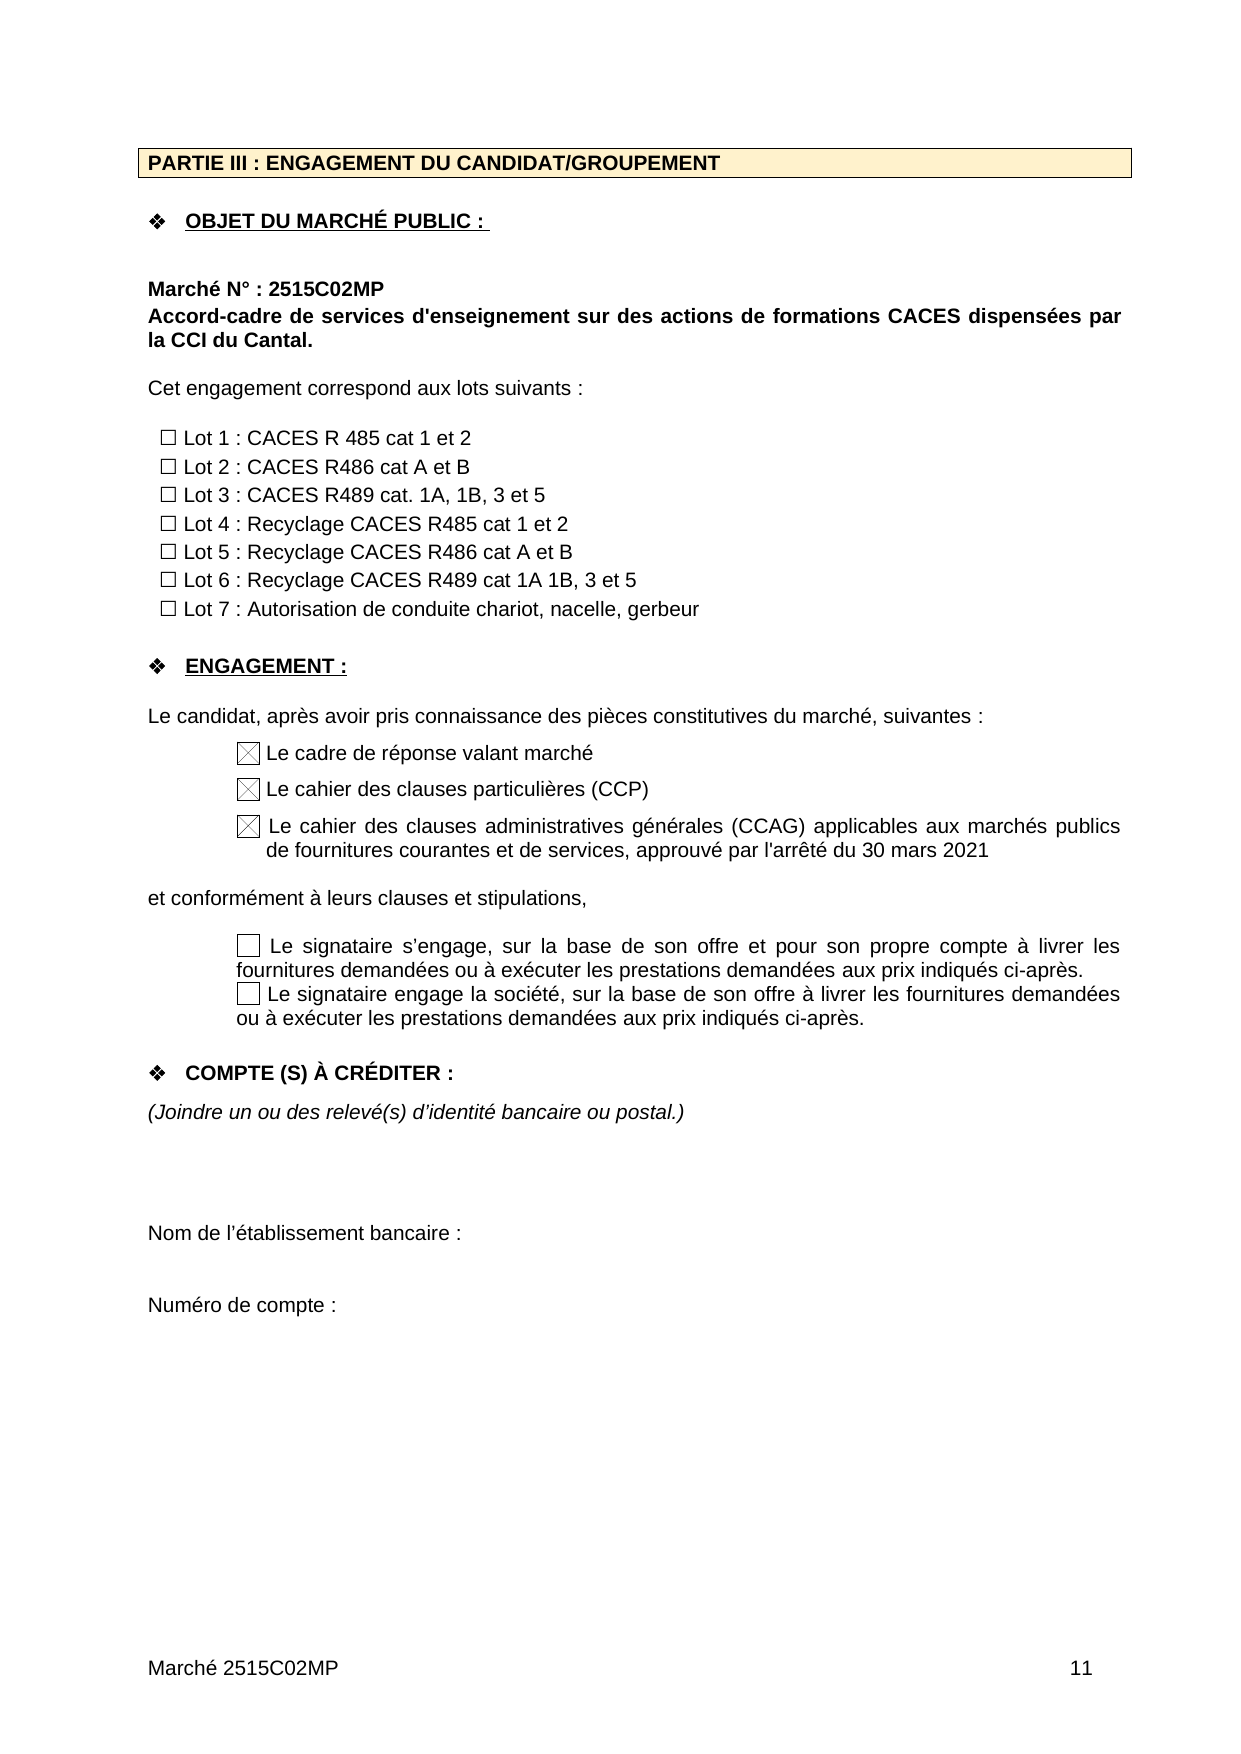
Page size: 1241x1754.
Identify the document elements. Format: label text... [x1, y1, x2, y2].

text Cet engagement correspond aux lots suivants : [148, 376, 1122, 399]
text Nom de l’établissement bancaire : [148, 1221, 1122, 1244]
text Le signataire s’engage, sur la base de son offre et pour son propre compte à livrer les fournitures demandées ou à exécuter les prestations demandées aux prix indiqués ci-après. [236, 933, 1122, 981]
text (Joindre un ou des relevé(s) d’identité bancaire ou postal.) [148, 1100, 1122, 1124]
text Numéro de compte : [148, 1292, 1122, 1316]
list OBJET DU MARCHÉ PUBLIC : [148, 202, 1122, 236]
text PARTIE iII : ENGAGEMENT DU CANDIDAT/GROUPEMENT [139, 149, 1131, 177]
text Le cadre de réponse valant marché [260, 741, 1122, 765]
list COMPTE (S) À CRÉDITER : [148, 1053, 1122, 1087]
text Le cahier des clauses administratives générales (CCAG) applicables aux marchés publics de fournitures courantes et de services, approuvé par l'arrêté du 30 mars 2021 [236, 814, 1122, 862]
text Le signataire engage la société, sur la base de son offre à livrer les fournitures demandées ou à exécuter les prestations demandées aux prix indiqués ci-après. [236, 981, 1122, 1029]
text Le candidat, après avoir pris connaissance des pièces constitutives du marché, suivantes : [148, 704, 1122, 728]
text Le cahier des clauses particulières (CCP) [236, 777, 1122, 801]
list ENGAGEMENT : [148, 646, 1122, 680]
text Accord-cadre de services d'enseignement sur des actions de formations CACES dispensées par la CCI du Cantal. [148, 304, 1122, 352]
table_header Lot 1 : CACES R 485 cat 1 et 2 Lot 2 : CACES R486 cat A et B Lot 3 : CACES R489 cat. 1A, 1B, 3 et 5 Lot 4 : Recyclage CACES R485 cat 1 et 2 Lot 5 : Recyclage CACES R486 cat A et B Lot 6 : Recyclage CACES R489 cat 1A 1B, 3 et 5 Lot 7 : Autorisation de conduite chariot, nacelle, gerbeur [148, 424, 1122, 646]
text Marché N° : 2515C02MP [148, 270, 1122, 304]
text et conformément à leurs clauses et stipulations, [148, 886, 1122, 909]
